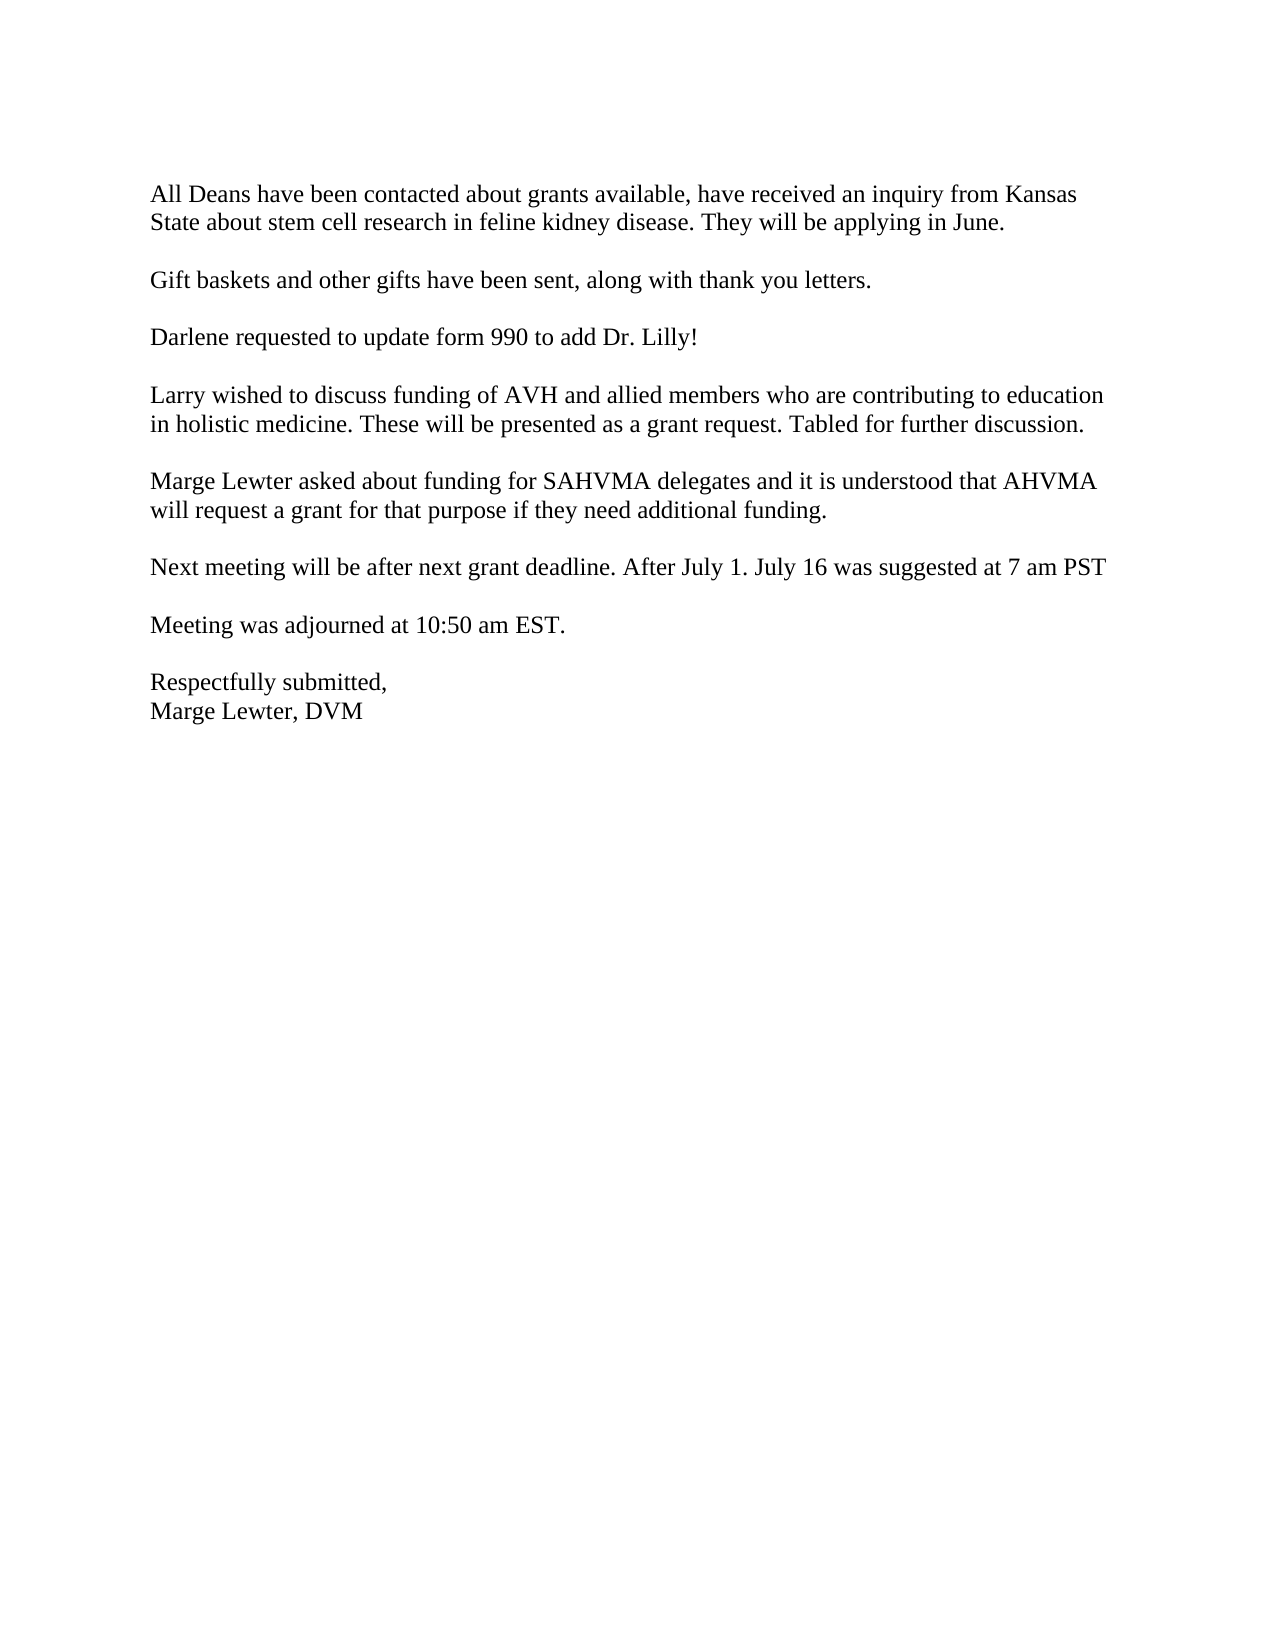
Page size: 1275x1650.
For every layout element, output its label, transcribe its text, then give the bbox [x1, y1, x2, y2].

text Gift baskets and other gifts have been sent, along with thank you letters. [150, 265, 1125, 294]
text Larry wished to discuss funding of AVH and allied members who are contributing to education in holistic medicine. These will be presented as a grant request. Tabled for further discussion. [150, 380, 1125, 437]
text Respectfully submitted, [150, 667, 1125, 696]
text Darlene requested to update form 990 to add Dr. Lilly! [150, 322, 1125, 351]
text Marge Lewter, DVM [150, 696, 1125, 725]
text Marge Lewter asked about funding for SAHVMA delegates and it is understood that AHVMA will request a grant for that purpose if they need additional funding. [150, 466, 1125, 524]
text Next meeting will be after next grant deadline. After July 1. July 16 was suggested at 7 am PST [150, 552, 1125, 581]
text All Deans have been contacted about grants available, have received an inquiry from Kansas State about stem cell research in feline kidney disease. They will be applying in June. [150, 179, 1125, 236]
text Meeting was adjourned at 10:50 am EST. [150, 610, 1125, 639]
